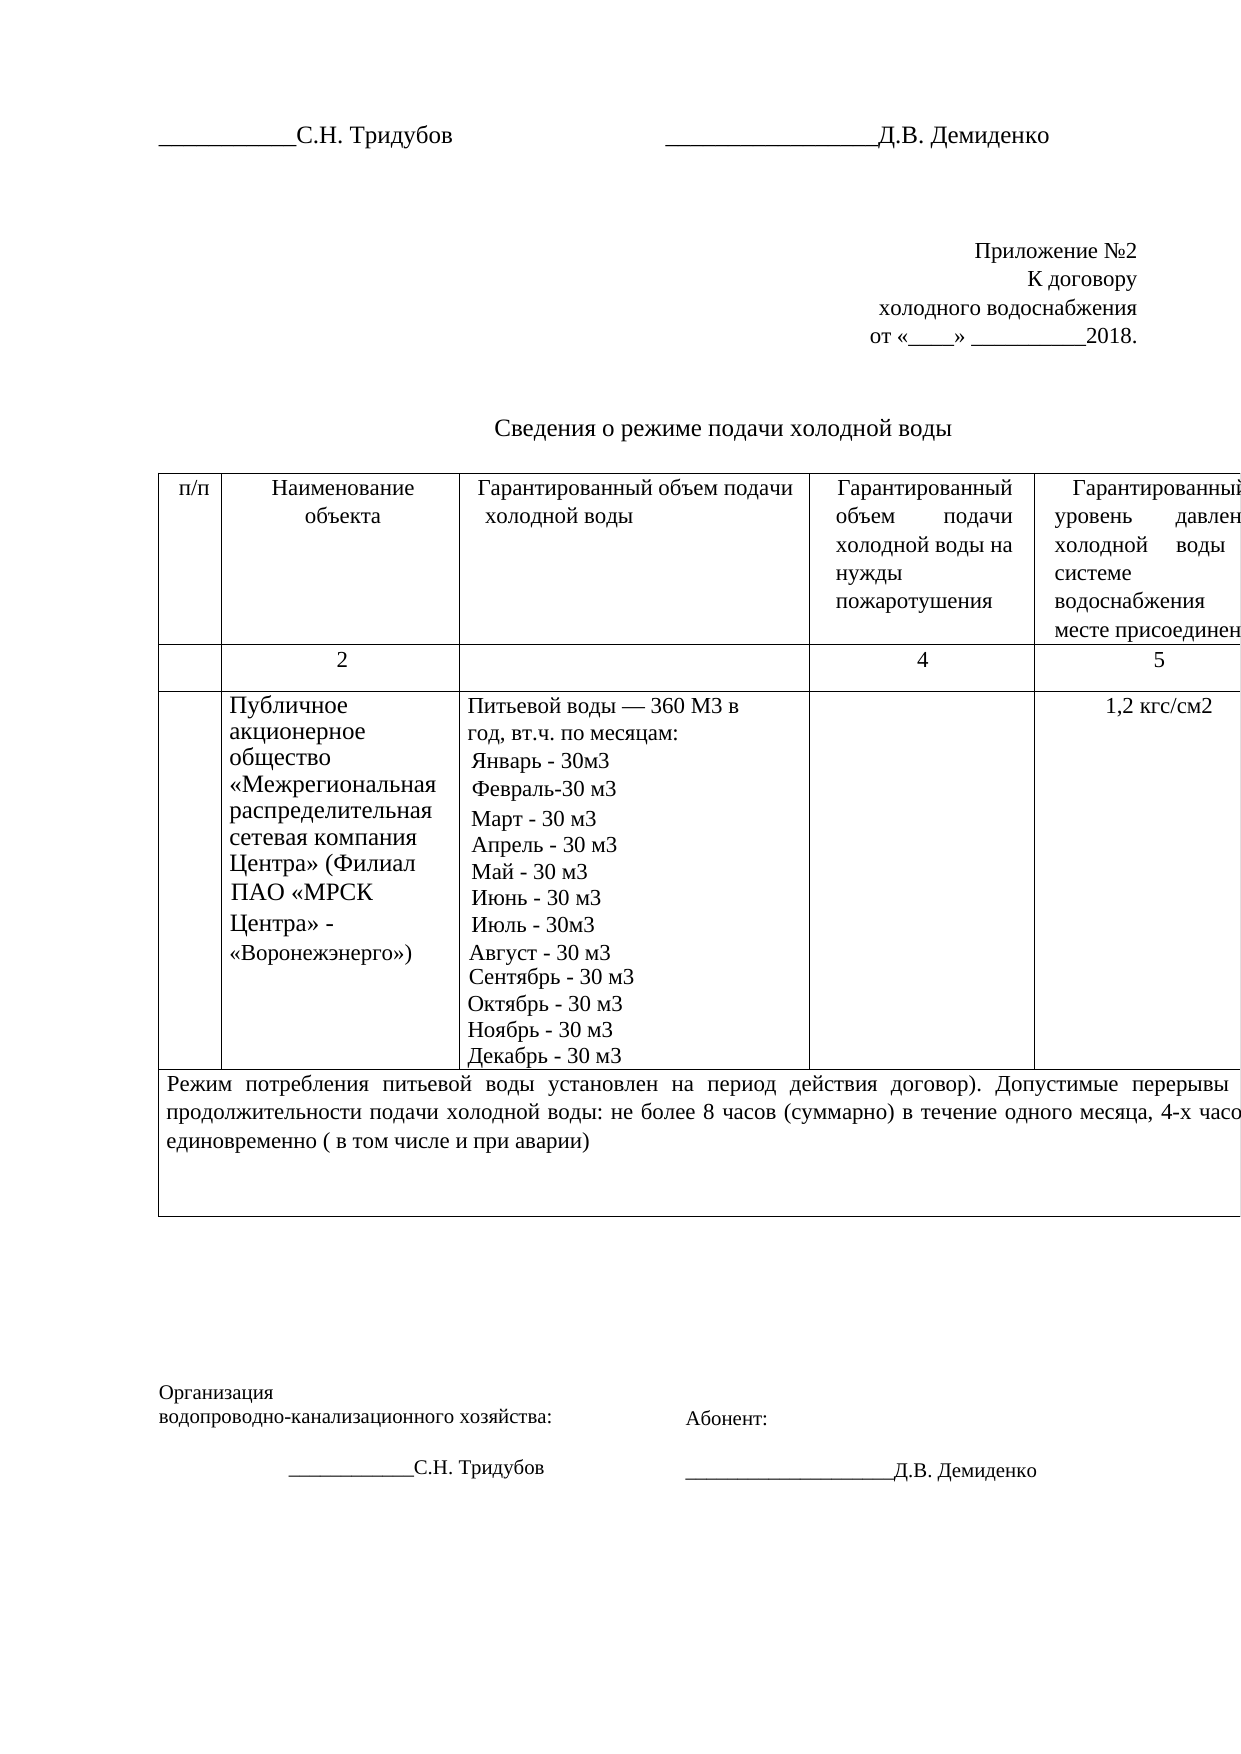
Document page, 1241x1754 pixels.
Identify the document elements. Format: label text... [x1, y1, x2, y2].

text Организация [158, 1380, 609, 1404]
text ____________________Д.В. Демиденко [685, 1458, 1136, 1482]
text Приложение №2 [309, 237, 1137, 263]
table_cell [159, 645, 221, 691]
table_cell 5 [1035, 645, 1240, 691]
text ____________С.Н. Тридубов [158, 1455, 609, 1479]
table_header Гарантированный объем подачи холодной воды [460, 474, 809, 644]
text от «____» __________2018. [309, 322, 1137, 349]
text Абонент: [685, 1406, 1136, 1430]
table_cell [810, 692, 1034, 1069]
table_header п/п [159, 474, 221, 644]
text холодного водоснабжения [309, 294, 1137, 320]
table_cell 2 [222, 645, 459, 691]
text Сведения о режиме подачи холодной воды [309, 413, 1137, 442]
table_cell 4 [810, 645, 1034, 691]
table_header Гарантированный уровень давления холодной воды в системе водоснабжения в месте присоединения [1035, 474, 1240, 644]
table_cell 1,2 кгс/см2 [1035, 692, 1240, 1069]
table_cell Питьевой воды — 360 М3 в год, вт.ч. по месяцам: Январь - 30м3 Февраль-30 м3 Март - 30 м3 Апрель - 30 м3 Май - 30 м3 Июнь - 30 м3 Июль - 30м3 Август - 30 м3 Сентябрь - 30 м3 Октябрь - 30 м3 Ноябрь - 30 м3 Декабрь - 30 м3 [460, 692, 809, 1069]
table_cell Публичное акционерное общество «Межрегиональная распределительная сетевая компания Центра» (Филиал ПАО «МРСК Центра» - «Воронежэнерго») [222, 692, 459, 1069]
text ___________С.Н. Тридубов _________________Д.В. Демиденко [158, 120, 1137, 149]
table_cell [460, 645, 809, 691]
text водопроводно-канализационного хозяйства: [158, 1404, 609, 1428]
table_cell Режим потребления питьевой воды установлен на период действия договор). Допустимые перерывы в продолжительности подачи холодной воды: не более 8 часов (суммарно) в течение одного месяца, 4-х часов единовременно ( в том числе и при аварии) [159, 1070, 1240, 1216]
table_header Гарантированный объем подачи холодной воды на нужды пожаротушения [810, 474, 1034, 644]
table_header Наименование объекта [222, 474, 459, 644]
table_cell [159, 692, 221, 1069]
text К договору [309, 265, 1137, 292]
